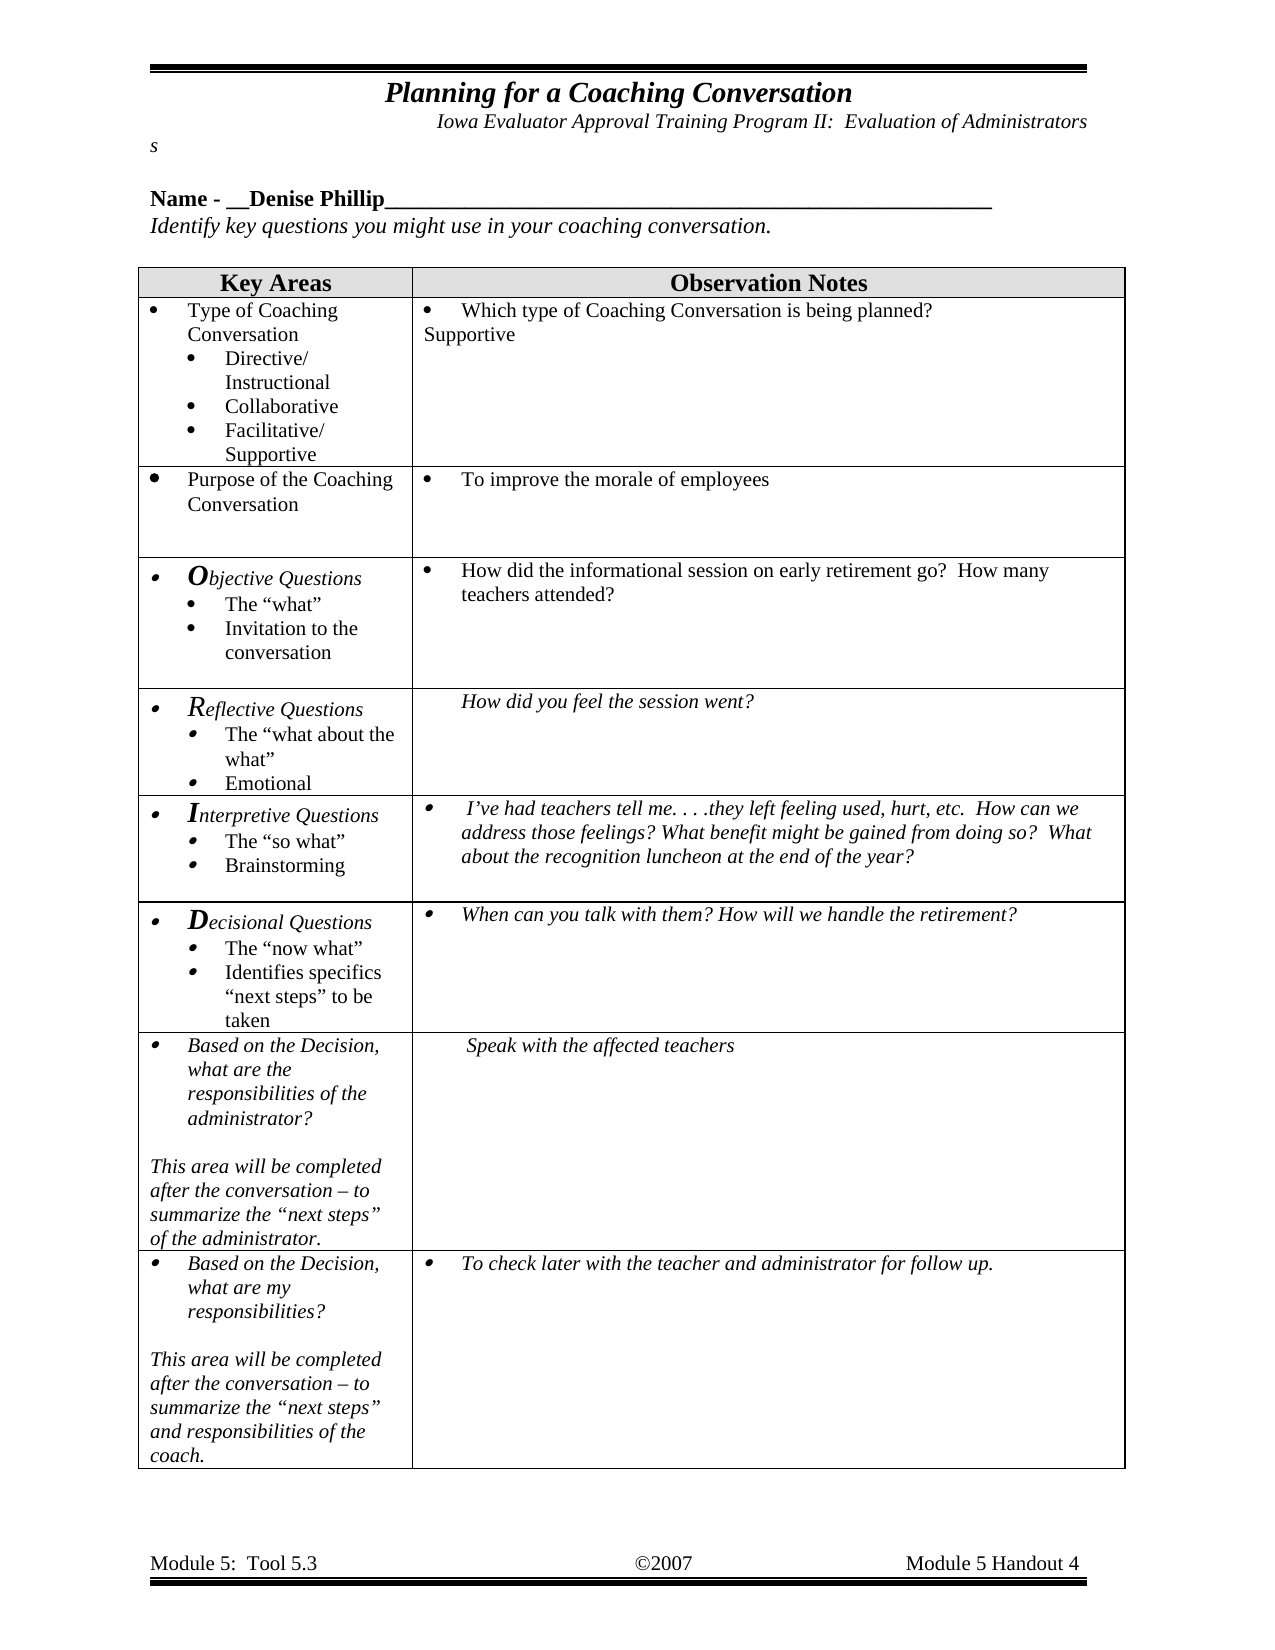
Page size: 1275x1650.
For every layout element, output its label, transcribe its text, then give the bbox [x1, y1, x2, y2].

table_cell Which type of Coaching Conversation is being planned? Supportive [413, 298, 1124, 466]
table_cell I’ve had teachers tell me. . . .they left feeling used, hurt, etc. How can we address those feelings? What benefit might be gained from doing so? What about the recognition luncheon at the end of the year? [413, 796, 1124, 901]
table_cell Interpretive Questions The “so what” Brainstorming [139, 796, 412, 901]
table_cell Objective Questions The “what” Invitation to the conversation [139, 558, 412, 688]
text Identify key questions you might use in your coaching conversation. [150, 212, 1087, 238]
table_cell Type of Coaching Conversation Directive/ Instructional Collaborative Facilitative/ Supportive [139, 298, 412, 466]
table_cell When can you talk with them? How will we handle the retirement? [413, 903, 1124, 1032]
table_cell Decisional Questions The “now what” Identifies specifics “next steps” to be taken [139, 903, 412, 1032]
table_header Observation Notes [413, 268, 1124, 297]
table_cell How did the informational session on early retirement go? How many teachers attended? [413, 558, 1124, 688]
table_cell Based on the Decision, what are the responsibilities of the administrator? This area will be completed after the conversation – to summarize the “next steps” of the administrator. [139, 1033, 412, 1250]
table_cell Speak with the affected teachers [413, 1033, 1124, 1250]
text Name - __Denise Phillip_____________________________________________________ [150, 185, 1087, 212]
table_header Key Areas [139, 268, 412, 297]
table_cell Reflective Questions The “what about the what” Emotional [139, 689, 412, 794]
table_cell Based on the Decision, what are my responsibilities? This area will be completed after the conversation – to summarize the “next steps” and responsibilities of the coach. [139, 1251, 412, 1467]
table_cell Purpose of the Coaching Conversation [139, 467, 412, 557]
table_cell To improve the morale of employees [413, 467, 1124, 557]
table_cell To check later with the teacher and administrator for follow up. [413, 1251, 1124, 1467]
table_cell How did you feel the session went? [413, 689, 1124, 794]
